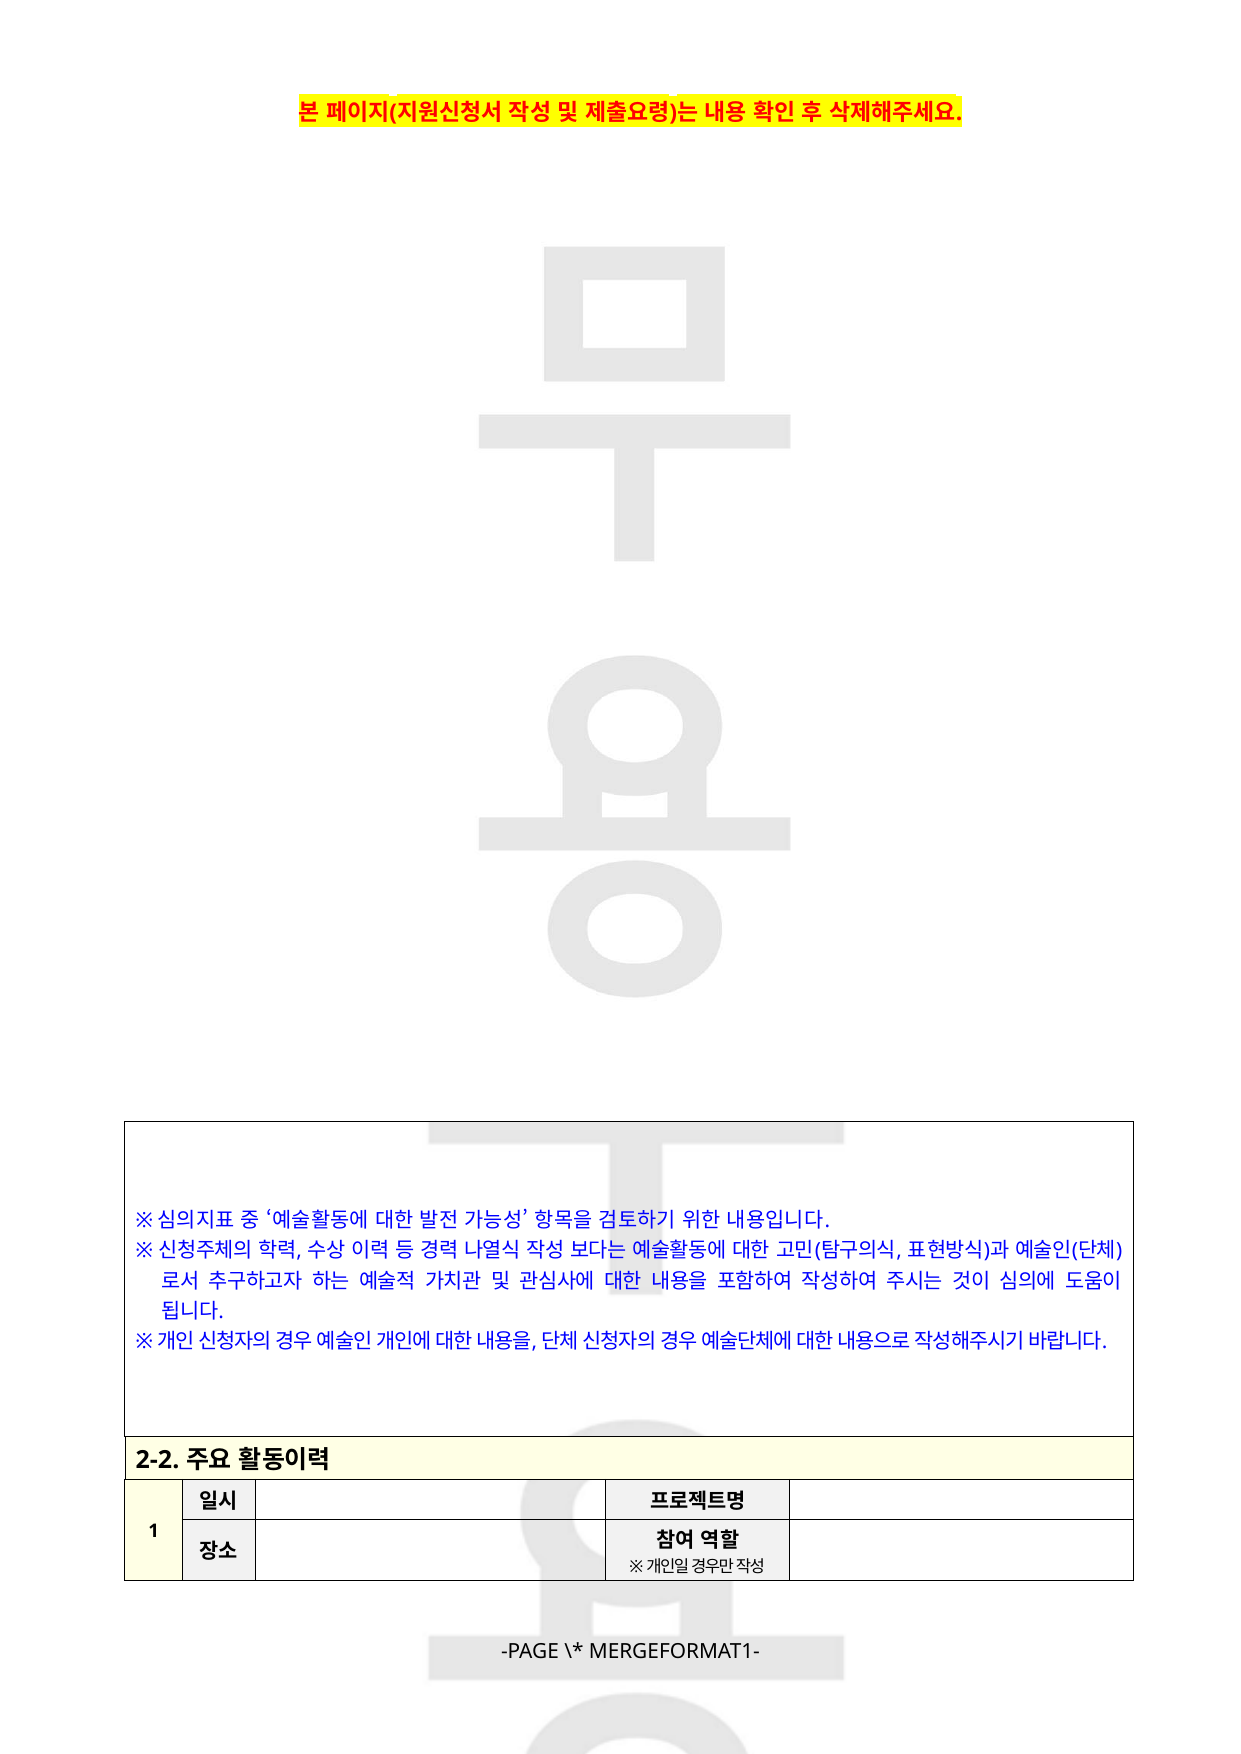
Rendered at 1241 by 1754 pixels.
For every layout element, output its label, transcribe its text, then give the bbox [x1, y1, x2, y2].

table_cell [256, 1520, 605, 1580]
table_cell ※ 심의지표 중 ‘예술활동에 대한 발전 가능성’ 항목을 검토하기 위한 내용입니다. ※ 신청주체의 학력, 수상 이력 등 경력 나열식 작성 보다는 예술활동에 대한 고민(탐구의식, 표현방식)과 예술인(단체)로서 추구하고자 하는 예술적 가치관 및 관심사에 대한 내용을 포함하여 작성하여 주시는 것이 심의에 도움이 됩니다. ※ 개인 신청자의 경우 예술인 개인에 대한 내용을, 단체 신청자의 경우 예술단체에 대한 내용으로 작성해주시기 바랍니다. [125, 1122, 1133, 1436]
table_cell 2-2. 주요 활동이력 [126, 1437, 1133, 1479]
table_cell 1 [125, 1480, 182, 1580]
picture [125, 127, 1136, 1754]
table_cell 장소 [183, 1520, 255, 1580]
table_cell [256, 1480, 605, 1519]
table_cell 일시 [183, 1480, 255, 1519]
table_cell [790, 1520, 1133, 1580]
table_cell 프로젝트명 [606, 1480, 789, 1519]
table_cell [790, 1480, 1133, 1519]
table_cell 참여 역할 ※ 개인일 경우만 작성 [606, 1520, 789, 1580]
